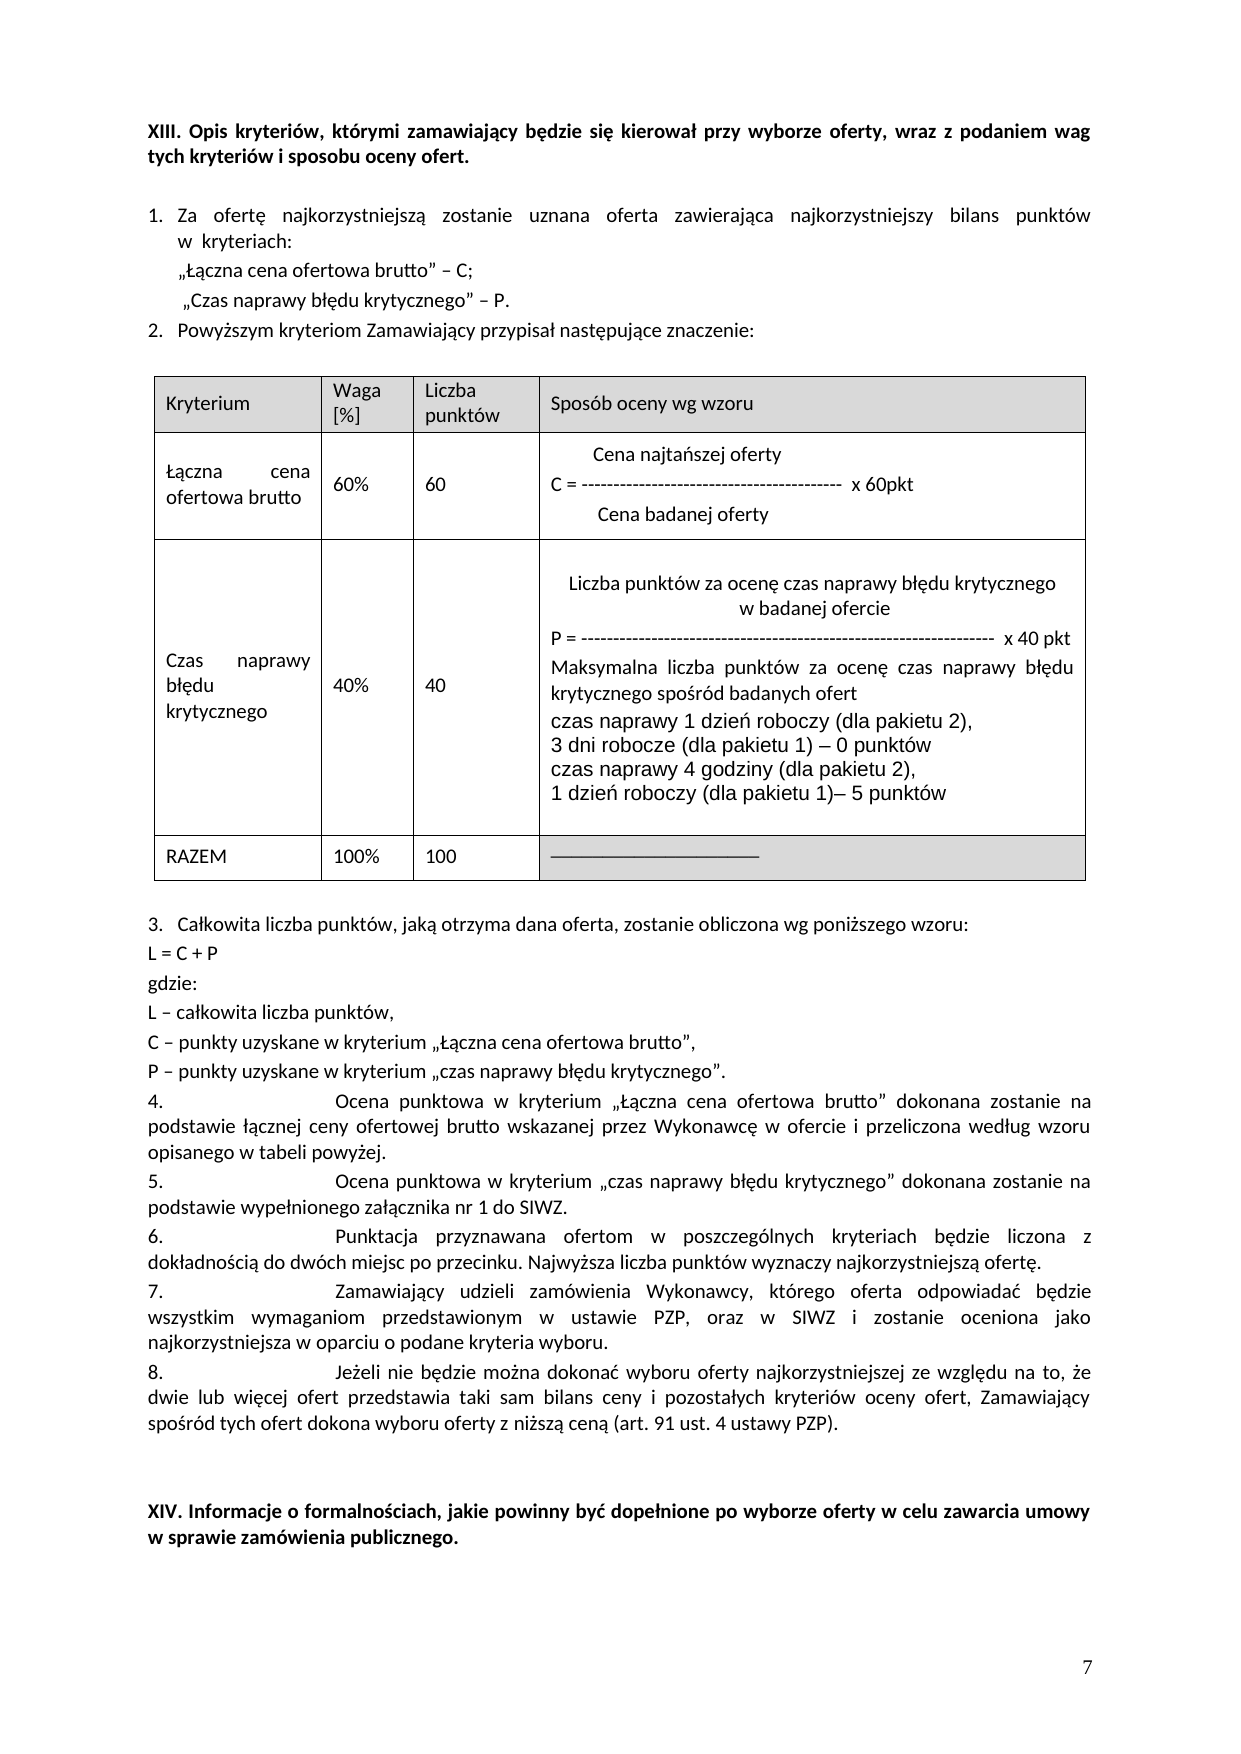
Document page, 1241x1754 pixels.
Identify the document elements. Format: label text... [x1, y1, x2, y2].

table_header Liczba punktów [414, 377, 539, 432]
text L – całkowita liczba punktów, [148, 999, 1092, 1025]
table_cell Czas naprawy błędu krytycznego [155, 540, 321, 835]
text C – punkty uzyskane w kryterium „Łączna cena ofertowa brutto”, [148, 1029, 1092, 1054]
list Powyższym kryteriom Zamawiający przypisał następujące znaczenie: [148, 317, 1092, 342]
text „Czas naprawy błędu krytycznego” – P. [177, 287, 1092, 313]
text XIII. Opis kryteriów, którymi zamawiający będzie się kierował przy wyborze oferty, wraz z podaniem wag tych kryteriów i sposobu oceny ofert. [148, 118, 1092, 169]
list Ocena punktowa w kryterium „Łączna cena ofertowa brutto” dokonana zostanie na podstawie łącznej ceny ofertowej brutto wskazanej przez Wykonawcę w ofercie i przeliczona według wzoru opisanego w tabeli powyżej. [148, 1088, 1092, 1164]
table_cell ──────────────────── [540, 836, 1085, 880]
text „Łączna cena ofertowa brutto” – C; [177, 258, 1092, 283]
text XIV. Informacje o formalnościach, jakie powinny być dopełnione po wyborze oferty w celu zawarcia umowy w sprawie zamówienia publicznego. [148, 1499, 1092, 1549]
text P – punkty uzyskane w kryterium „czas naprawy błędu krytycznego”. [148, 1059, 1092, 1084]
table_cell 100 [414, 836, 539, 880]
table_cell RAZEM [155, 836, 321, 880]
table_cell 40 [414, 540, 539, 835]
table_cell 60 [414, 433, 539, 539]
table_cell 60% [322, 433, 413, 539]
table_cell Cena najtańszej oferty C = ----------------------------------------- x 60pkt Cena badanej oferty [540, 433, 1085, 539]
list Za ofertę najkorzystniejszą zostanie uznana oferta zawierająca najkorzystniejszy bilans punktów w kryteriach: [148, 203, 1092, 253]
text L = C + P [148, 940, 1092, 966]
list Całkowita liczba punktów, jaką otrzyma dana oferta, zostanie obliczona wg poniższego wzoru: [148, 911, 1092, 936]
list Zamawiający udzieli zamówienia Wykonawcy, którego oferta odpowiadać będzie wszystkim wymaganiom przedstawionym w ustawie PZP, oraz w SIWZ i zostanie oceniona jako najkorzystniejsza w oparciu o podane kryteria wyboru. [148, 1279, 1092, 1355]
table_header Waga [%] [322, 377, 413, 432]
table_header Kryterium [155, 377, 321, 432]
list Jeżeli nie będzie można dokonać wyboru oferty najkorzystniejszej ze względu na to, że dwie lub więcej ofert przedstawia taki sam bilans ceny i pozostałych kryteriów oceny ofert, Zamawiający spośród tych ofert dokona wyboru oferty z niższą ceną (art. 91 ust. 4 ustawy PZP). [148, 1359, 1092, 1435]
list Punktacja przyznawana ofertom w poszczególnych kryteriach będzie liczona z dokładnością do dwóch miejsc po przecinku. Najwyższa liczba punktów wyznaczy najkorzystniejszą ofertę. [148, 1224, 1092, 1274]
table_cell 100% [322, 836, 413, 880]
table_cell Liczba punktów za ocenę czas naprawy błędu krytycznego w badanej ofercie P = ----------------------------------------------------------------- x 40 pkt Maksymalna liczba punktów za ocenę czas naprawy błędu krytycznego spośród badanych ofert czas naprawy 1 dzień roboczy (dla pakietu 2), 3 dni robocze (dla pakietu 1) – 0 punktów czas naprawy 4 godziny (dla pakietu 2), 1 dzień roboczy (dla pakietu 1)– 5 punktów [540, 540, 1085, 835]
table_cell Łączna cena ofertowa brutto [155, 433, 321, 539]
table_header Sposób oceny wg wzoru [540, 377, 1085, 432]
text gdzie: [148, 970, 1092, 995]
list Ocena punktowa w kryterium „czas naprawy błędu krytycznego” dokonana zostanie na podstawie wypełnionego załącznika nr 1 do SIWZ. [148, 1169, 1092, 1219]
table_cell 40% [322, 540, 413, 835]
